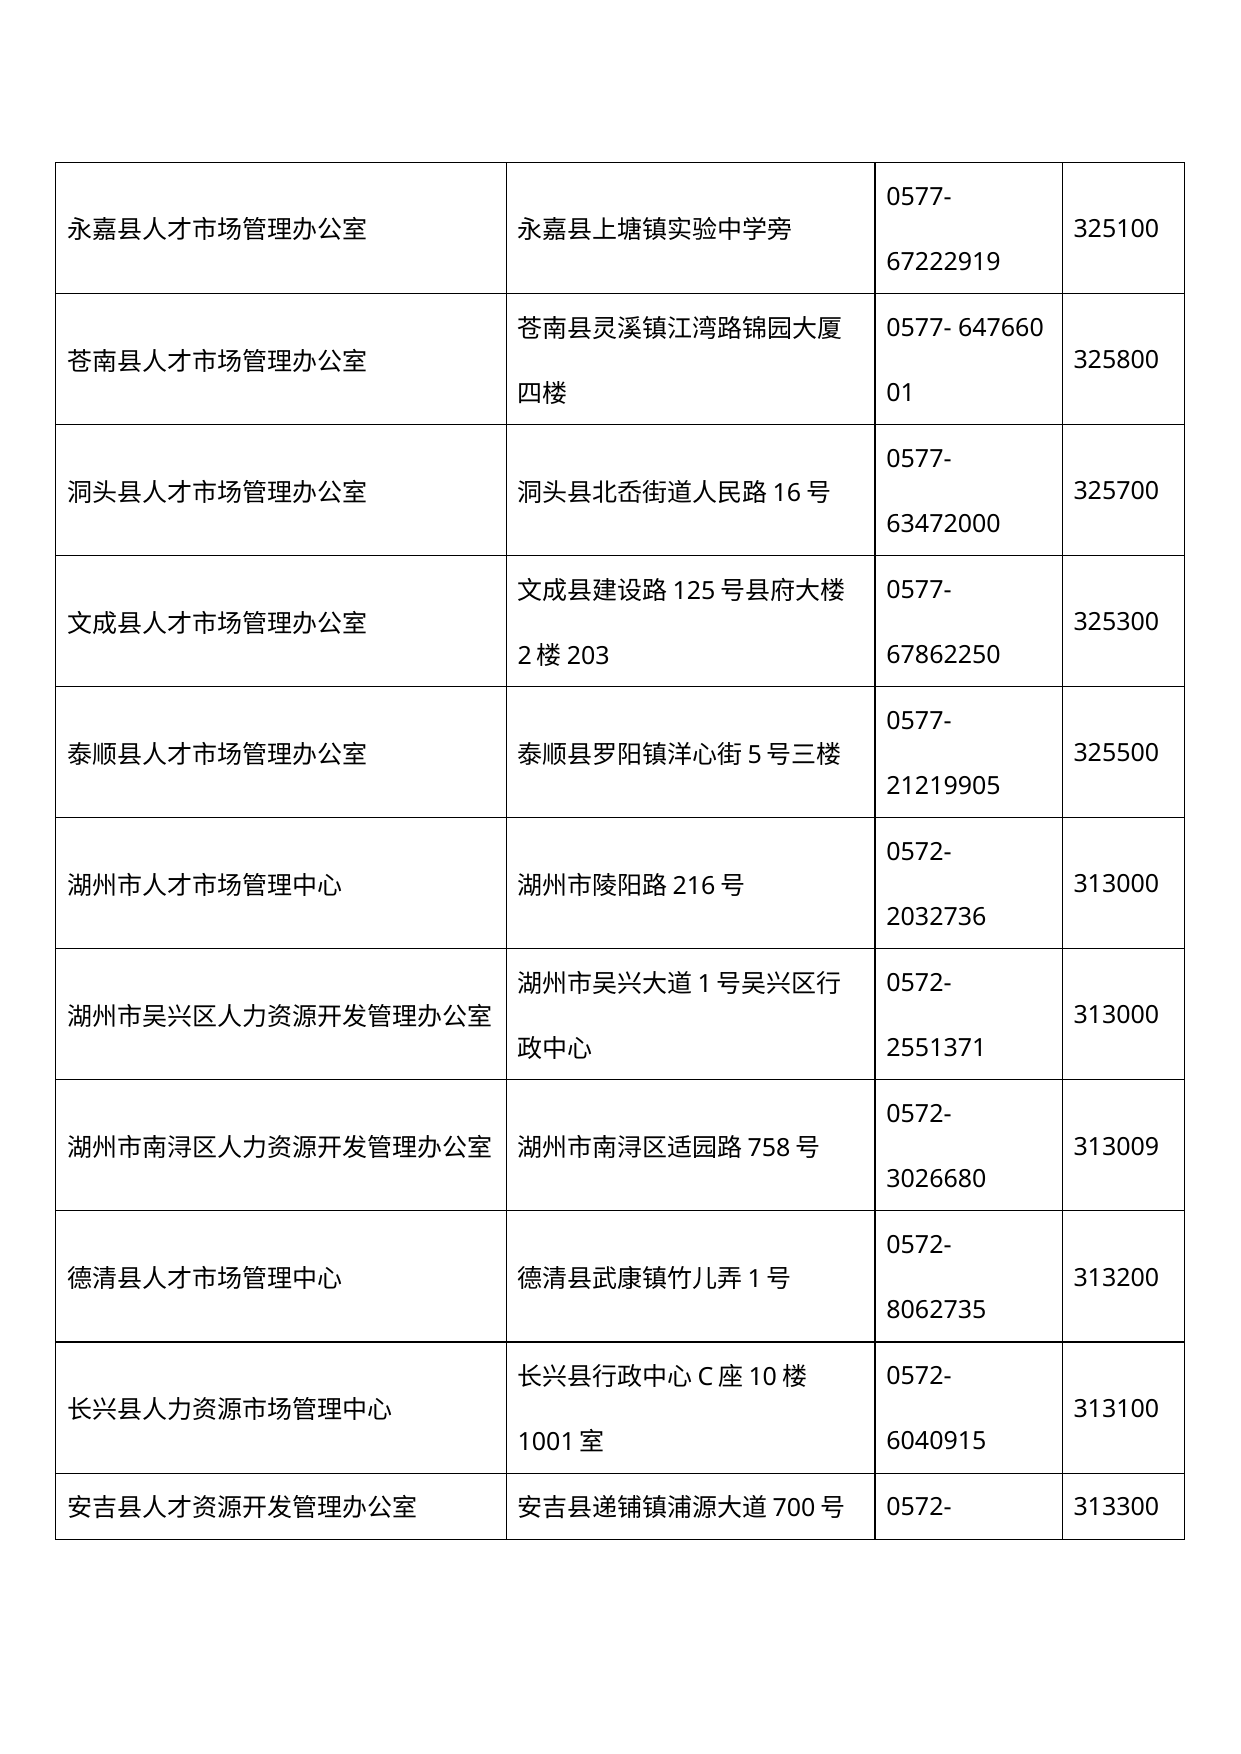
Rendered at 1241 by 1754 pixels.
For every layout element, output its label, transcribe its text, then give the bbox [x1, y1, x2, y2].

table_cell 313100 [1063, 1343, 1184, 1472]
table_cell 永嘉县上塘镇实验中学旁 [507, 163, 874, 293]
table_cell 德清县人才市场管理中心 [56, 1211, 506, 1341]
table_cell 0572-5222291 [876, 1474, 1062, 1538]
table_cell 德清县武康镇竹儿弄1号 [507, 1211, 874, 1341]
table_cell 长兴县行政中心C座10楼1001室 [507, 1343, 874, 1472]
table_cell 313300 [1063, 1474, 1184, 1538]
table_cell 0572-3026680 [876, 1080, 1062, 1210]
table_cell 湖州市人才市场管理中心 [56, 818, 506, 948]
table_cell 0577-63472000 [876, 425, 1062, 555]
table_cell 313009 [1063, 1080, 1184, 1210]
table_cell 325100 [1063, 163, 1184, 293]
table_cell 0577-67222919 [876, 163, 1062, 293]
table_cell 泰顺县罗阳镇洋心街5号三楼 [507, 687, 874, 817]
table_cell 325300 [1063, 556, 1184, 686]
table_cell 湖州市南浔区适园路758号 [507, 1080, 874, 1210]
table_cell 325700 [1063, 425, 1184, 555]
table_cell 洞头县北岙街道人民路16号 [507, 425, 874, 555]
table_cell 0577- 64766001 [876, 294, 1062, 424]
table_cell 湖州市陵阳路216号 [507, 818, 874, 948]
table_cell 0572-8062735 [876, 1211, 1062, 1341]
table_cell 苍南县灵溪镇江湾路锦园大厦四楼 [507, 294, 874, 424]
table_cell 0572-2551371 [876, 949, 1062, 1079]
table_cell 0572-2032736 [876, 818, 1062, 948]
table_cell 永嘉县人才市场管理办公室 [56, 163, 506, 293]
table_cell 0577-67862250 [876, 556, 1062, 686]
table_cell 湖州市南浔区人力资源开发管理办公室 [56, 1080, 506, 1210]
table_cell 文成县建设路125号县府大楼2楼203 [507, 556, 874, 686]
table_cell 安吉县递铺镇浦源大道700号 [507, 1474, 874, 1538]
table_cell 313200 [1063, 1211, 1184, 1341]
table_cell 325800 [1063, 294, 1184, 424]
table_cell 长兴县人力资源市场管理中心 [56, 1343, 506, 1472]
table_cell 湖州市吴兴区人力资源开发管理办公室 [56, 949, 506, 1079]
table_cell 湖州市吴兴大道1号吴兴区行政中心 [507, 949, 874, 1079]
table_cell 0577-21219905 [876, 687, 1062, 817]
table_cell 苍南县人才市场管理办公室 [56, 294, 506, 424]
table_cell 325500 [1063, 687, 1184, 817]
table_cell 313000 [1063, 949, 1184, 1079]
table_cell 313000 [1063, 818, 1184, 948]
table_cell 安吉县人才资源开发管理办公室 [56, 1474, 506, 1538]
table_cell 文成县人才市场管理办公室 [56, 556, 506, 686]
table_cell 洞头县人才市场管理办公室 [56, 425, 506, 555]
table_cell 泰顺县人才市场管理办公室 [56, 687, 506, 817]
table_cell 0572-6040915 [876, 1343, 1062, 1472]
